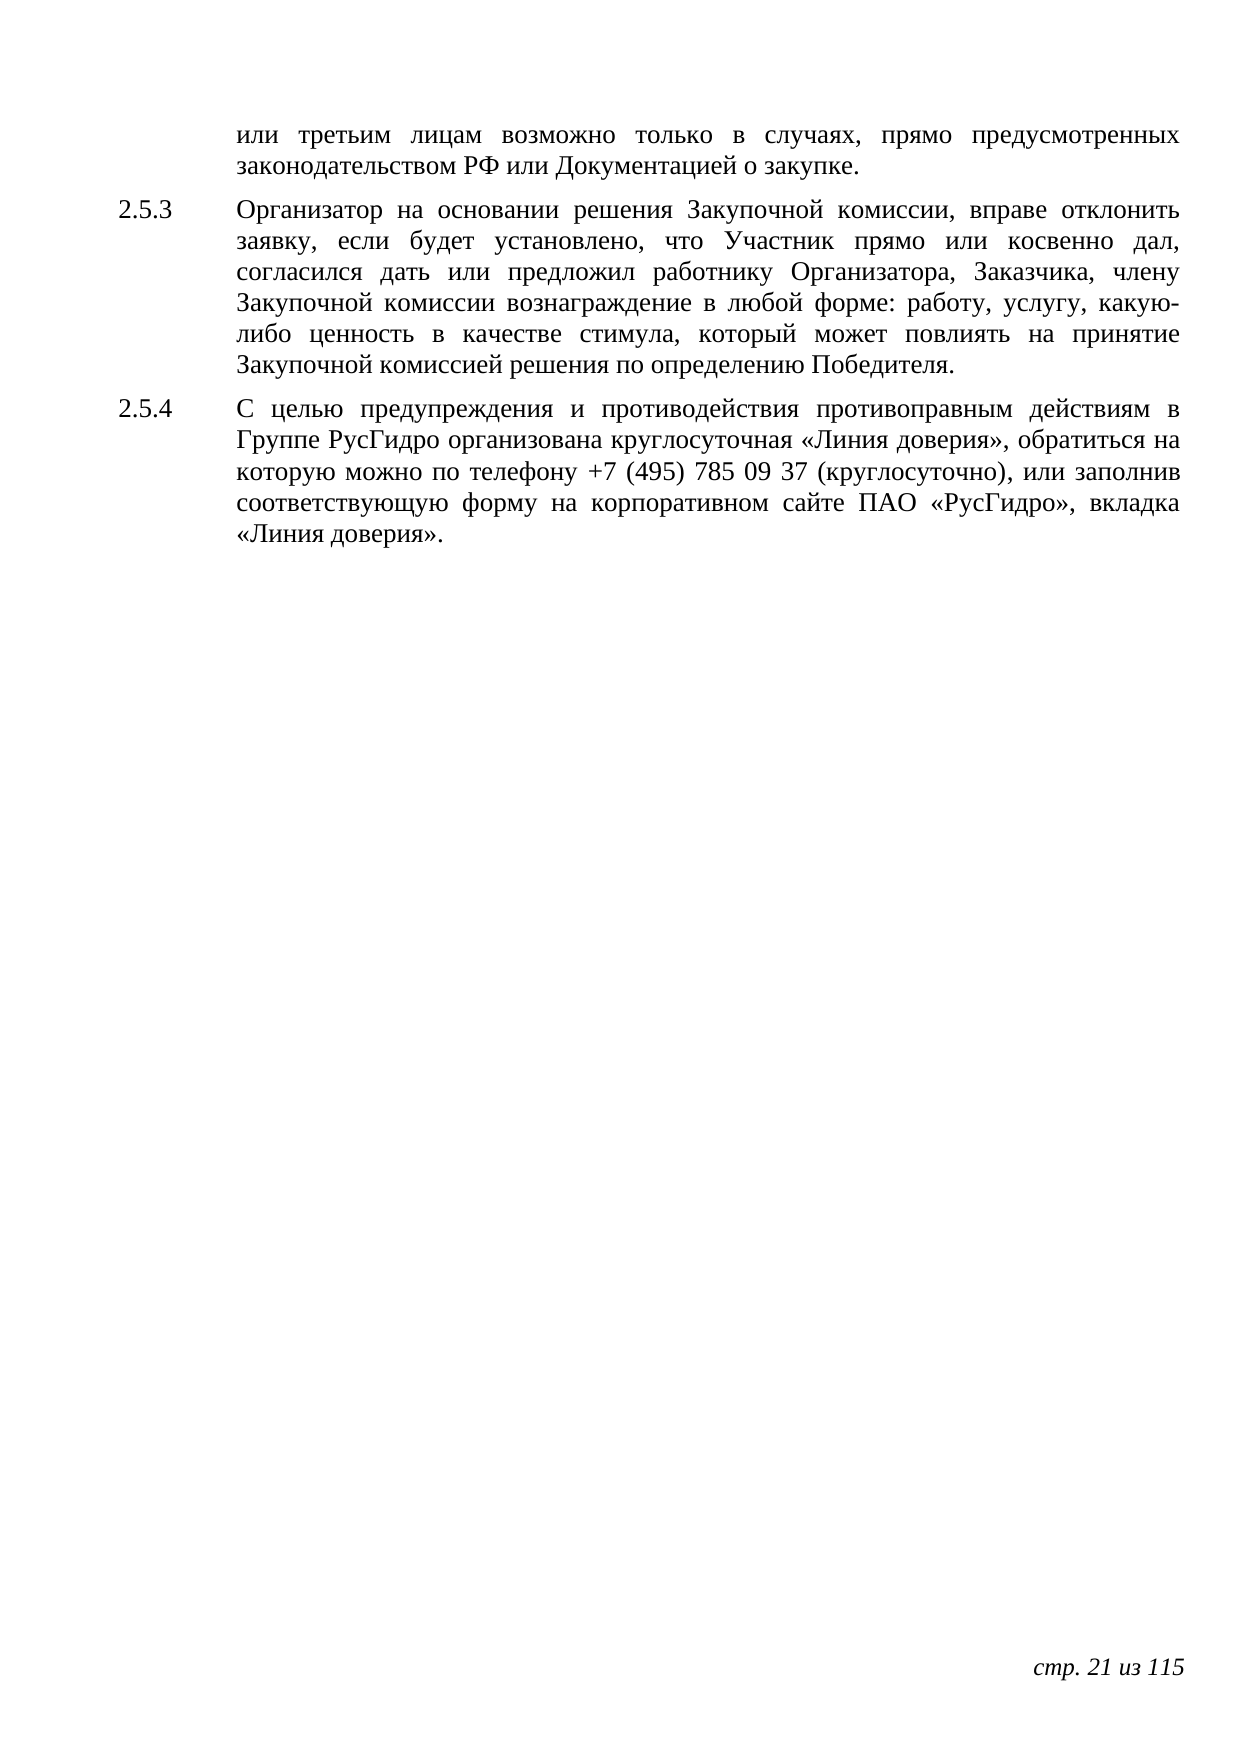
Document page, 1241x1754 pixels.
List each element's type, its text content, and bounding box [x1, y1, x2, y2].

text С целью предупреждения и противодействия противоправным действиям в Группе РусГидро организована круглосуточная «Линия доверия», обратиться на которую можно по телефону +7 (495) 785 09 37 (круглосуточно), или заполнив соответствующую форму на корпоративном сайте ПАО «РусГидро», вкладка «Линия доверия». [118, 392, 1181, 548]
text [118, 118, 1181, 180]
text Организатор на основании решения Закупочной комиссии, вправе отклонить заявку, если будет установлено, что Участник прямо или косвенно дал, согласился дать или предложил работнику Организатора, Заказчика, члену Закупочной комиссии вознаграждение в любой форме: работу, услугу, какую-либо ценность в качестве стимула, который может повлиять на принятие Закупочной комиссией решения по определению Победителя. [118, 193, 1181, 380]
